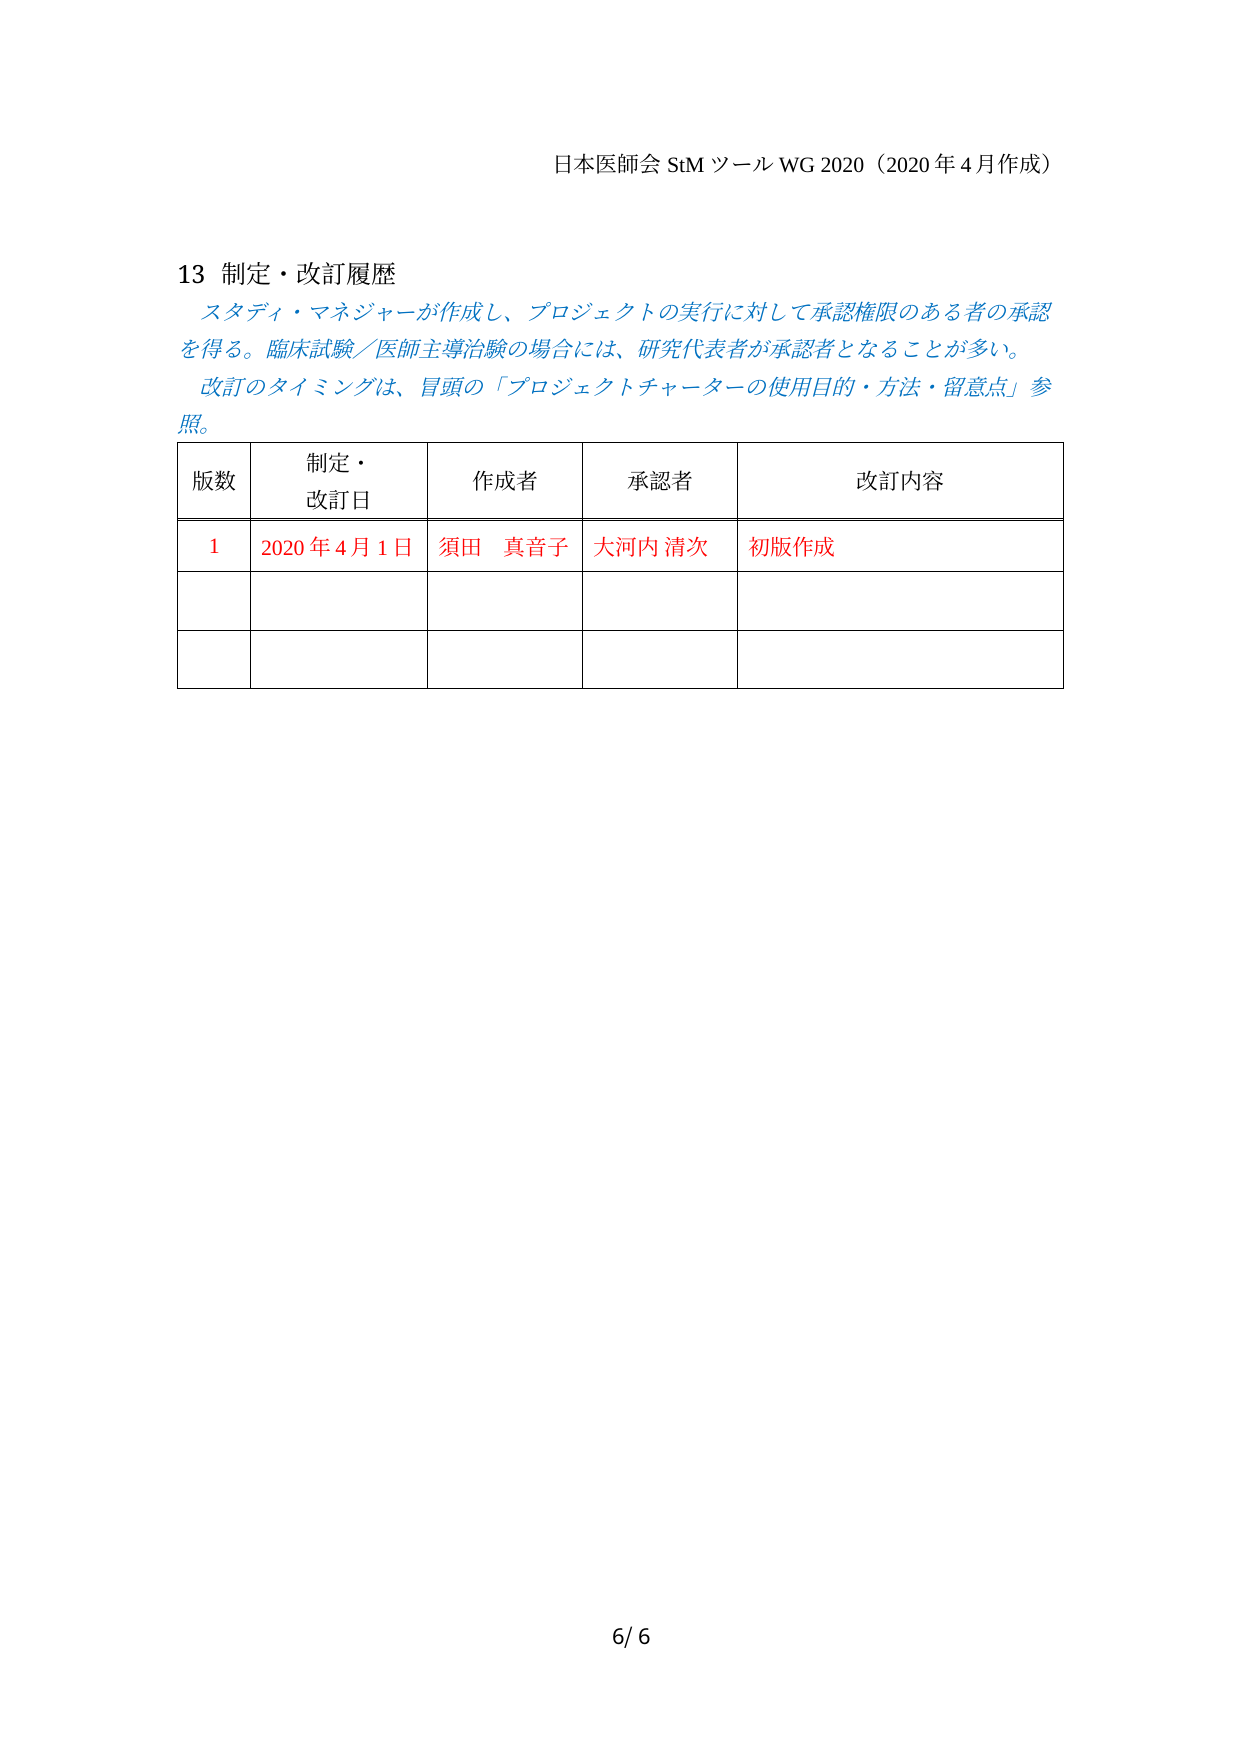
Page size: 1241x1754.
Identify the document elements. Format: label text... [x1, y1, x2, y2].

table_cell [583, 572, 737, 629]
table_cell 須田 真音子 [428, 521, 582, 571]
table_header 改訂内容 [738, 443, 1063, 518]
table_cell [178, 572, 250, 629]
table_header 承認者 [583, 443, 737, 518]
table_cell [251, 572, 427, 629]
table_cell [583, 631, 737, 688]
table_header 作成者 [428, 443, 582, 518]
table_cell [428, 631, 582, 688]
table_cell [178, 631, 250, 688]
text 改訂のタイミングは、冒頭の「プロジェクトチャーターの使用目的・方法・留意点」参照。 [177, 367, 1063, 442]
table_header 版数 [178, 443, 250, 518]
subtitle 制定・改訂履歴 [177, 254, 1063, 292]
table_cell 初版作成 [738, 521, 1063, 571]
table_cell [251, 631, 427, 688]
text スタディ・マネジャーが作成し、プロジェクトの実行に対して承認権限のある者の承認を得る。臨床試験／医師主導治験の場合には、研究代表者が承認者となることが多い。 [177, 292, 1063, 367]
table_cell 1 [178, 521, 250, 571]
table_cell [738, 572, 1063, 629]
table_cell 2020年4月1日 [251, 521, 427, 571]
table_header 制定・ 改訂日 [251, 443, 427, 518]
table_cell [738, 631, 1063, 688]
table_cell [428, 572, 582, 629]
table_cell 大河内 清次 [583, 521, 737, 571]
